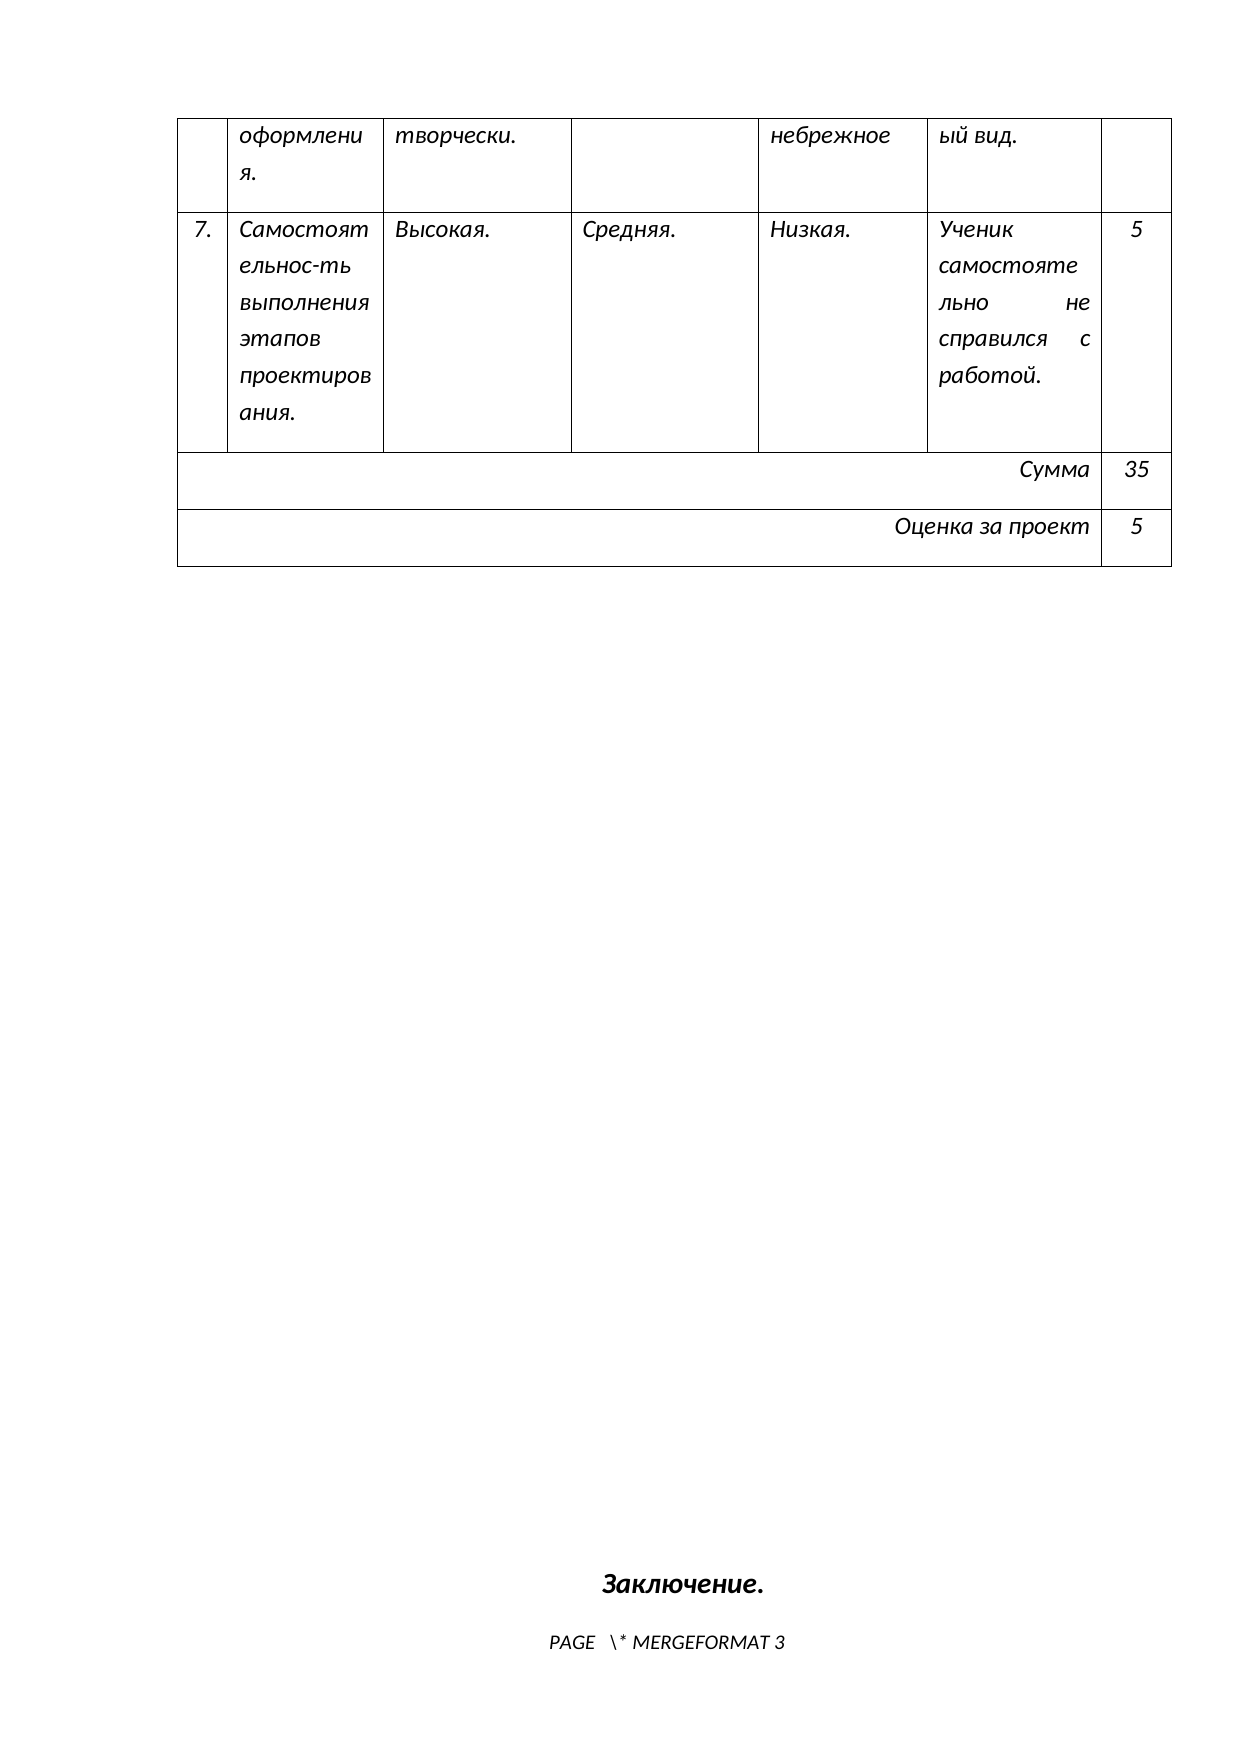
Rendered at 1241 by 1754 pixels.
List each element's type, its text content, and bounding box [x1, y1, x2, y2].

table_cell 6. [178, 119, 227, 212]
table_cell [928, 119, 1101, 212]
table_cell Низкая. [759, 213, 927, 452]
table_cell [228, 119, 383, 212]
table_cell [759, 119, 927, 212]
table_cell Средняя. [572, 213, 758, 452]
table_cell Ученик самостоятельно не справился с работой. [928, 213, 1101, 452]
table_cell 5 [1102, 213, 1171, 452]
table_cell Оценка за проект [178, 510, 1101, 566]
text Заключение. [215, 1565, 1152, 1600]
table_cell 5 [1102, 119, 1171, 212]
table_cell Высокая. [384, 213, 571, 452]
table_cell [572, 119, 758, 212]
table_cell 35 [1102, 453, 1171, 509]
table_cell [384, 119, 571, 212]
table_cell Сумма [178, 453, 1101, 509]
table_cell Самостоятельнос-ть выполнения этапов проектирования. [228, 213, 383, 452]
table_cell 7. [178, 213, 227, 452]
table_cell 5 [1102, 510, 1171, 566]
